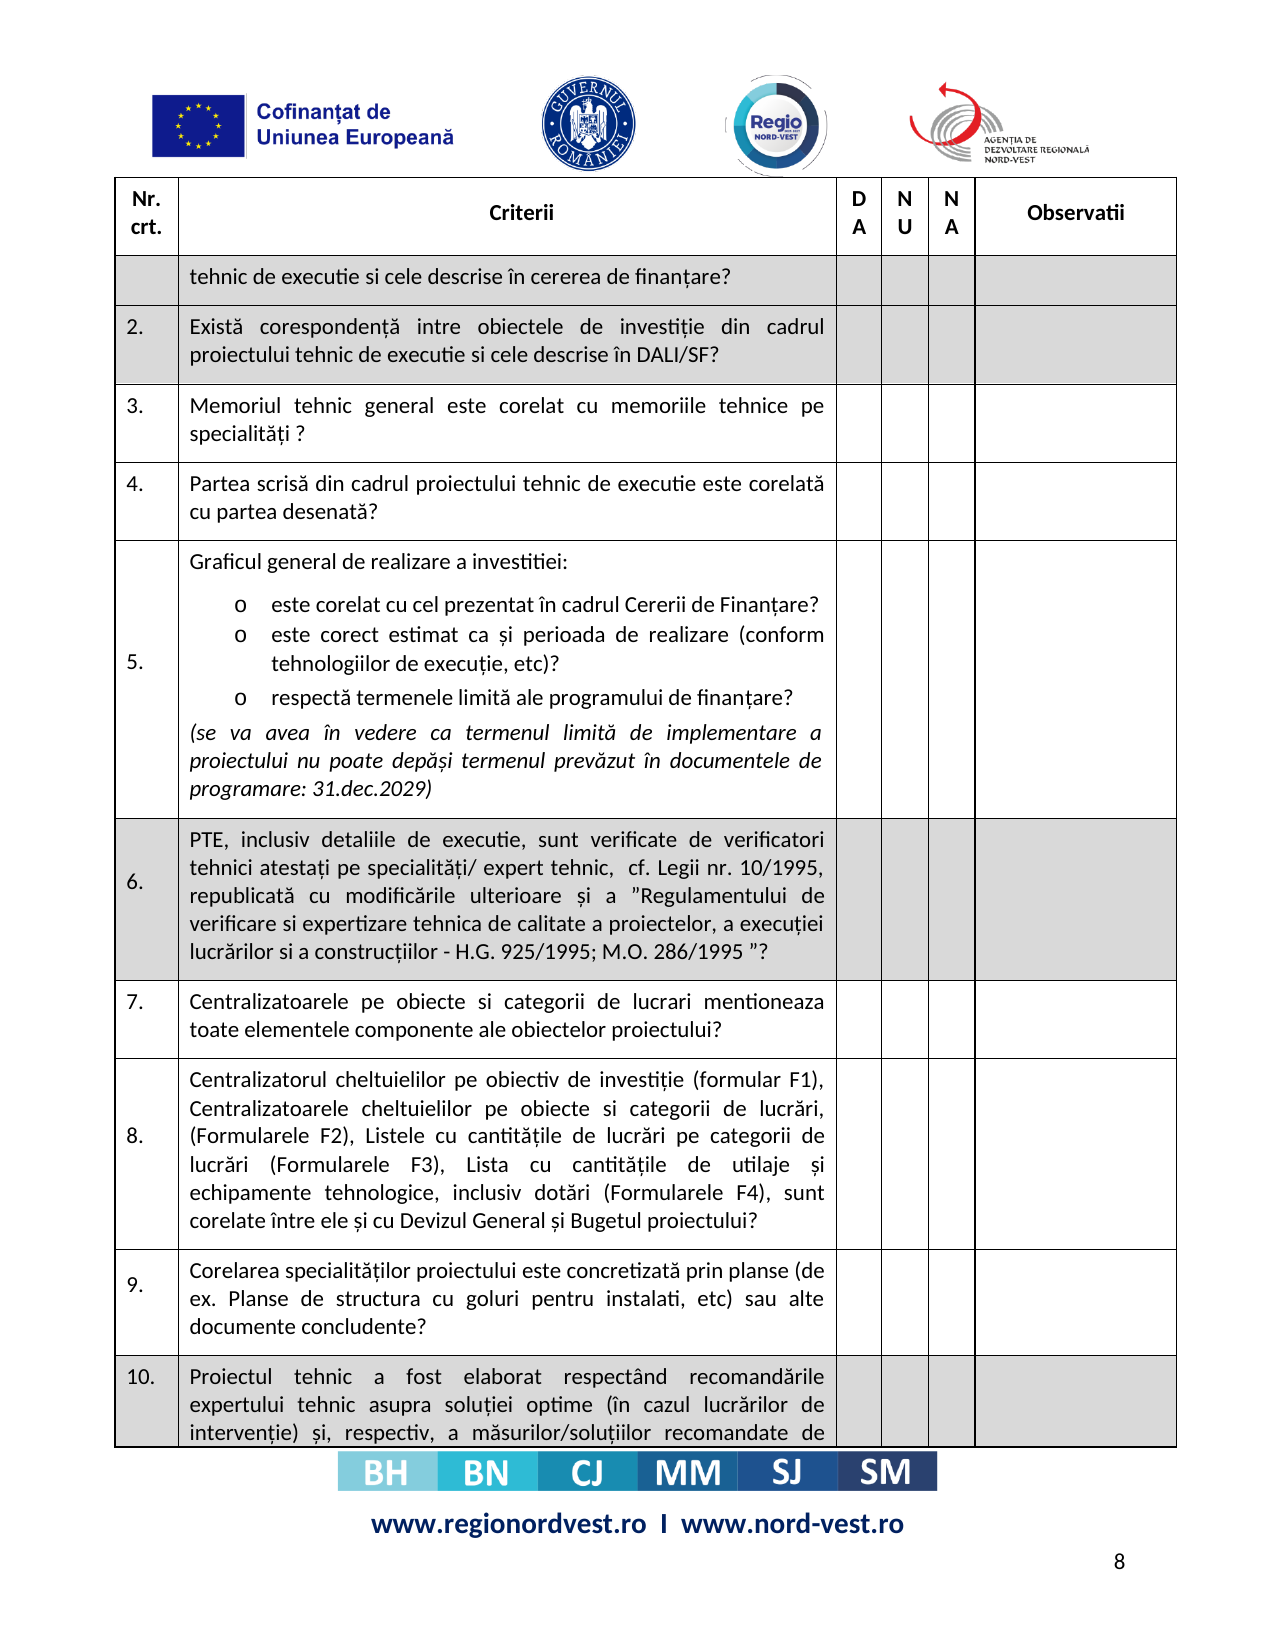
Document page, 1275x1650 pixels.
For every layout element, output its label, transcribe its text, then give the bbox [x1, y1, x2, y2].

table_cell [976, 541, 1176, 818]
table_cell [882, 981, 928, 1058]
table_cell [116, 256, 178, 305]
table_cell [882, 541, 928, 818]
table_cell [837, 541, 881, 818]
table_cell [882, 1356, 928, 1446]
table_cell [929, 819, 974, 980]
table_cell PTE, inclusiv detaliile de executie, sunt verificate de verificatori tehnici atestaţi pe specialităţi/ expert tehnic, cf. Legii nr. 10/1995, republicată cu modificările ulterioare şi a ”Regulamentului de verificare si expertizare tehnica de calitate a proiectelor, a execuţiei lucrărilor si a construcţiilor - H.G. 925/1995; M.O. 286/1995 ”? [179, 819, 836, 980]
table_cell [837, 1356, 881, 1446]
picture [150, 75, 1089, 177]
table_cell [882, 306, 928, 383]
table_cell [976, 256, 1176, 305]
table_cell [976, 819, 1176, 980]
table_cell [929, 1059, 974, 1249]
table_cell [116, 981, 178, 1058]
table_cell Memoriul tehnic general este corelat cu memoriile tehnice pe specialități ? [179, 385, 836, 462]
table_cell [116, 1250, 178, 1355]
table_cell [837, 1059, 881, 1249]
table_cell [837, 981, 881, 1058]
table_cell [882, 1059, 928, 1249]
table_cell [116, 385, 178, 462]
table_cell [882, 1250, 928, 1355]
table_cell [837, 463, 881, 540]
table_header Nr. crt. [116, 178, 178, 255]
table_cell [116, 819, 178, 980]
table_cell [882, 385, 928, 462]
table_cell [116, 1059, 178, 1249]
picture [337, 1451, 938, 1491]
table_cell [929, 1250, 974, 1355]
table_cell [976, 1250, 1176, 1355]
table_header NU [882, 178, 928, 255]
table_cell [929, 385, 974, 462]
table_cell [929, 463, 974, 540]
table_header DA [837, 178, 881, 255]
table_cell [976, 981, 1176, 1058]
table_header NA [929, 178, 974, 255]
table_cell [116, 1356, 178, 1446]
table_cell [976, 1059, 1176, 1249]
table_cell [116, 463, 178, 540]
table_cell [976, 306, 1176, 383]
table_cell [837, 256, 881, 305]
table_cell [116, 306, 178, 383]
table_cell [976, 463, 1176, 540]
table_header Criterii [179, 178, 836, 255]
table_cell Centralizatoarele pe obiecte si categorii de lucrari mentioneaza toate elementele componente ale obiectelor proiectului? [179, 981, 836, 1058]
table_cell [929, 306, 974, 383]
table_cell [837, 1250, 881, 1355]
table_cell [976, 385, 1176, 462]
table_cell [929, 256, 974, 305]
table_cell [882, 256, 928, 305]
table_cell [929, 981, 974, 1058]
table_cell [837, 819, 881, 980]
table_header Observatii [976, 178, 1176, 255]
table_cell [882, 819, 928, 980]
table_cell [882, 463, 928, 540]
table_cell Corelarea specialităților proiectului este concretizată prin planse (de ex. Planse de structura cu goluri pentru instalati, etc) sau alte documente concludente? [179, 1250, 836, 1355]
table_cell Există corespondență intre obiectele de investiţie din cadrul proiectului tehnic de executie si cele descrise în DALI/SF? [179, 306, 836, 383]
table_cell [116, 541, 178, 818]
table_cell [837, 385, 881, 462]
table_cell Partea scrisă din cadrul proiectului tehnic de executie este corelată cu partea desenată? [179, 463, 836, 540]
table_cell [929, 541, 974, 818]
table_cell [837, 306, 881, 383]
table_cell Graficul general de realizare a investitiei: este corelat cu cel prezentat în cadrul Cererii de Finanţare? este corect estimat ca și perioada de realizare (conform tehnologiilor de execuție, etc)? respectă termenele limită ale programului de finanțare? (se va avea în vedere ca termenul limită de implementare a proiectului nu poate depăşi termenul prevăzut în documentele de programare: 31.dec.2029) [179, 541, 836, 818]
table_cell [976, 1356, 1176, 1446]
table_cell [929, 1356, 974, 1446]
table_cell Centralizatorul cheltuielilor pe obiectiv de investiţie (formular F1), Centralizatoarele cheltuielilor pe obiecte si categorii de lucrări, (Formularele F2), Listele cu cantitățile de lucrări pe categorii de lucrări (Formularele F3), Lista cu cantitățile de utilaje și echipamente tehnologice, inclusiv dotări (Formularele F4), sunt corelate între ele și cu Devizul General și Bugetul proiectului? [179, 1059, 836, 1249]
